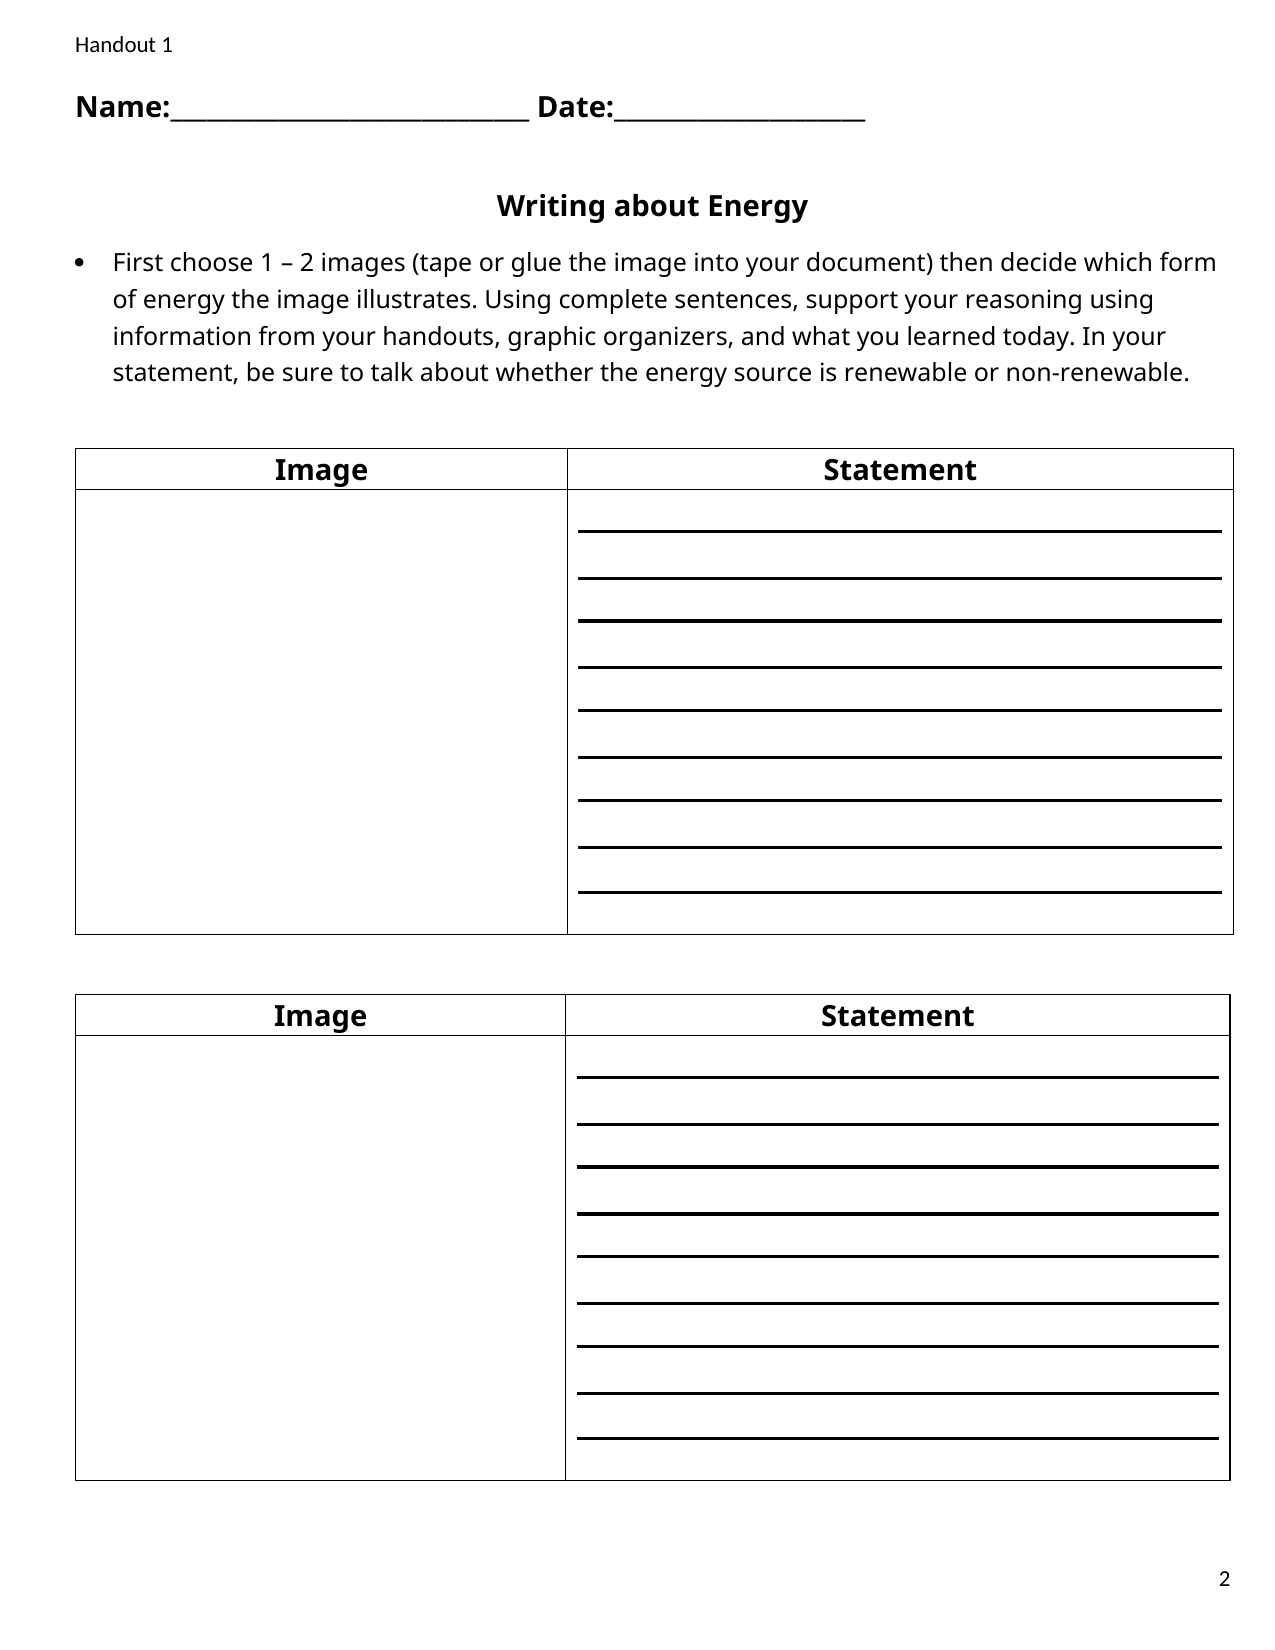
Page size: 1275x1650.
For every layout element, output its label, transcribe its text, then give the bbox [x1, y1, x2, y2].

list First choose 1 – 2 images (tape or glue the image into your document) then decide which form of energy the image illustrates. Using complete sentences, support your reasoning using information from your handouts, graphic organizers, and what you learned today. In your statement, be sure to talk about whether the energy source is renewable or non-renewable. [75, 245, 1230, 389]
table_header Image [76, 449, 567, 489]
table_cell [76, 1036, 565, 1480]
table_cell [76, 490, 567, 934]
table_header Statement [568, 449, 1233, 489]
table_header Image [76, 995, 565, 1035]
table_header Statement [566, 995, 1229, 1035]
table_cell [568, 490, 1233, 934]
subtitle Name:______________________________ Date:_____________________ [75, 86, 1230, 126]
table_cell [566, 1036, 1229, 1480]
subtitle Writing about Energy [75, 185, 1230, 225]
